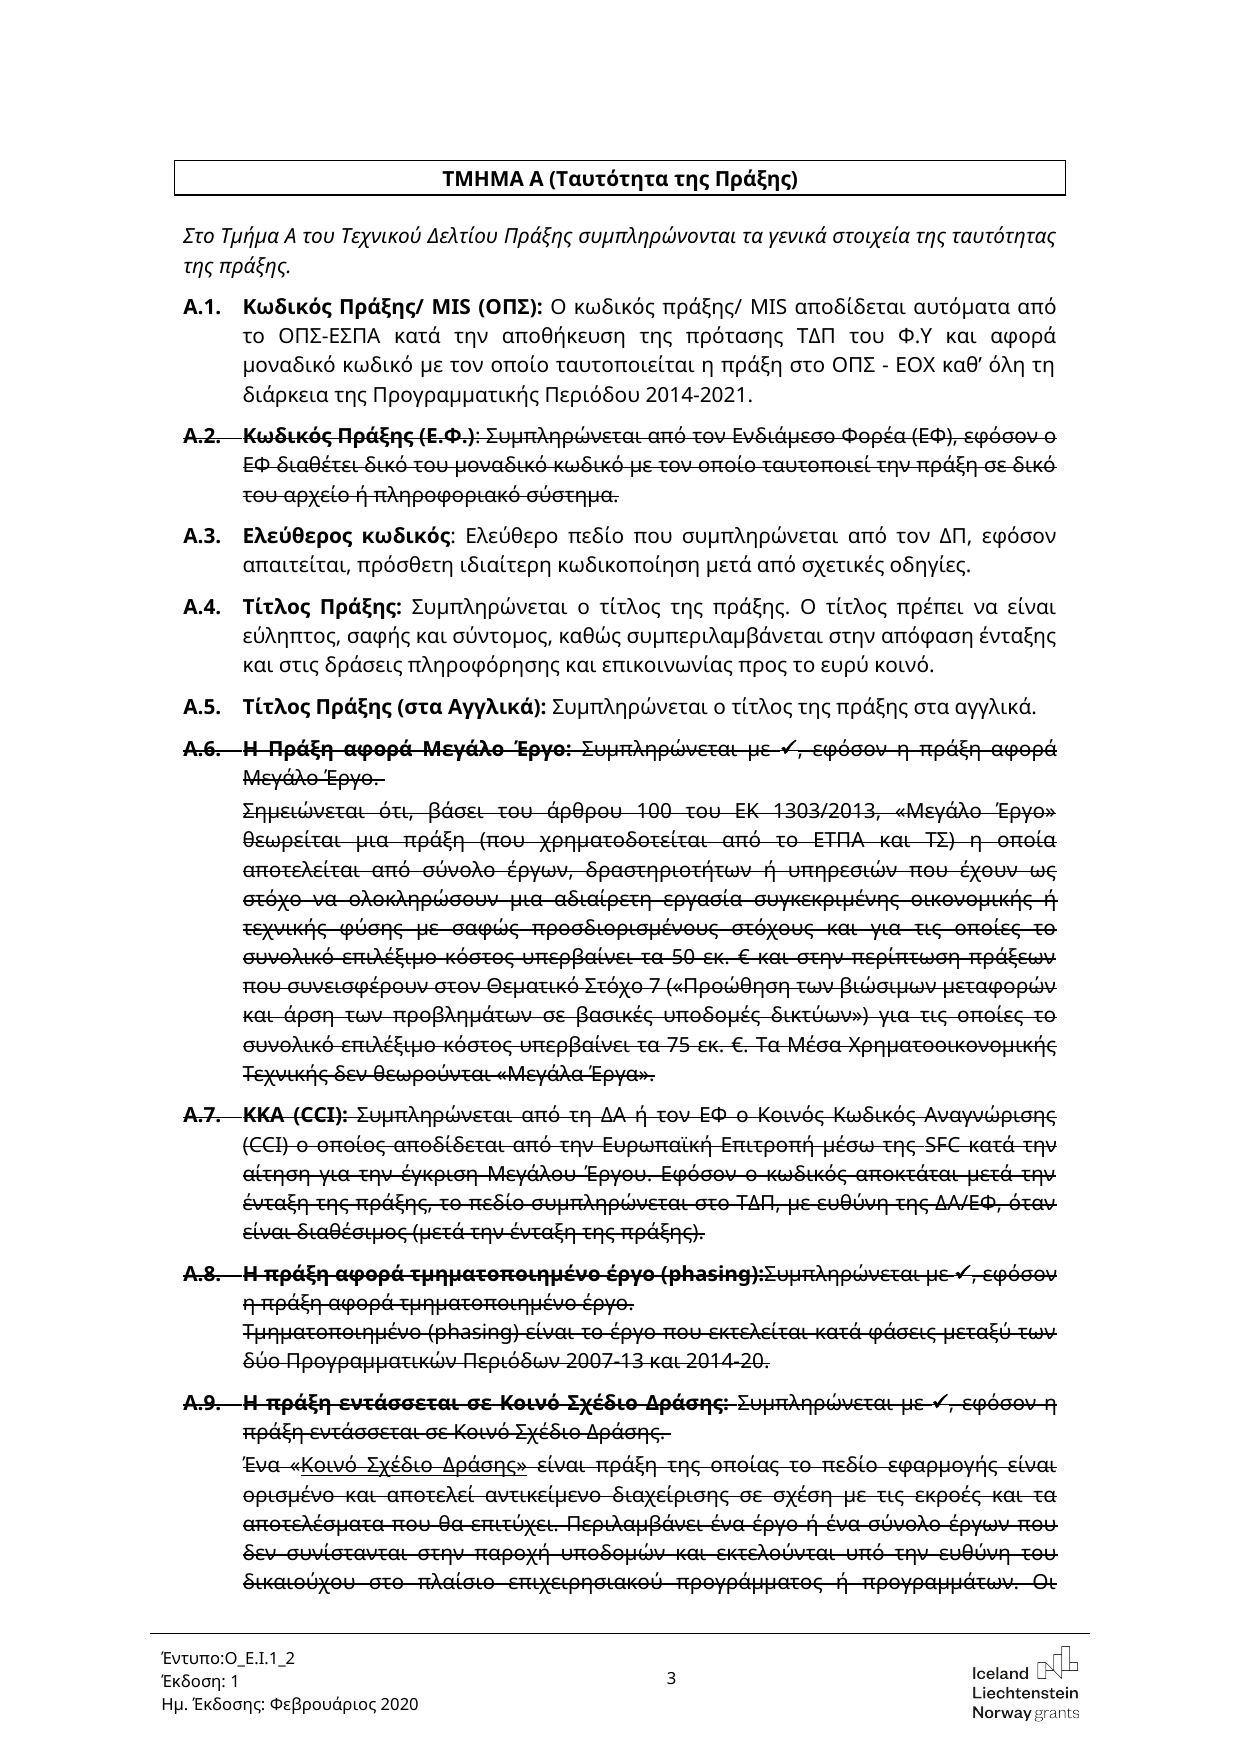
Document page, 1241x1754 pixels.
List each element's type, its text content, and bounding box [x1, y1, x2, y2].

list Τίτλος Πράξης (στα Αγγλικά): Συμπληρώνεται ο τίτλος της πράξης στα αγγλικά. [183, 691, 1057, 721]
list Η Πράξη αφορά Μεγάλο Έργο: Συμπληρώνεται με , εφόσον η πράξη αφορά Μεγάλο Έργο. [183, 733, 1057, 750]
list Η πράξη αφορά τμηματοποιημένο έργο (phasing):Συμπληρώνεται με , εφόσον η πράξη αφορά τμηματοποιημένο έργο. [183, 1258, 1057, 1275]
list Τίτλος Πράξης: Συμπληρώνεται ο τίτλος της πράξης. Ο τίτλος πρέπει να είναι εύληπτος, σαφής και σύντομος, καθώς συμπεριλαμβάνεται στην απόφαση ένταξης και στις δράσεις πληροφόρησης και επικοινωνίας προς το ευρύ κοινό. [183, 591, 1057, 679]
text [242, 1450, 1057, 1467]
text Τμηματοποιημένο (phasing) είναι το έργο που εκτελείται κατά φάσεις μεταξύ των δύο Προγραμματικών Περιόδων 2007-13 και 2014-20. [242, 1316, 1057, 1333]
list Κωδικός Πράξης (Ε.Φ.): Συμπληρώνεται από τον Ενδιάμεσο Φορέα (ΕΦ), εφόσον ο ΕΦ διαθέτει δικό του μοναδικό κωδικό με τον οποίο ταυτοποιεί την πράξη σε δικό του αρχείο ή πληροφοριακό σύστημα. [183, 439, 1057, 508]
list Η πράξη εντάσσεται σε Κοινό Σχέδιο Δράσης: Συμπληρώνεται με , εφόσον η πράξη εντάσσεται σε Κοινό Σχέδιο Δράσης. [183, 1405, 1057, 1446]
text Σημειώνεται ότι, βάσει του άρθρου 100 του ΕΚ 1303/2013, «Μεγάλο Έργο» θεωρείται μια πράξη (που χρηματοδοτείται από το ΕΤΠΑ και ΤΣ) η οποία αποτελείται από σύνολο έργων, δραστηριοτήτων ή υπηρεσιών που έχουν ως στόχο να ολοκληρώσουν μια αδιαίρετη εργασία συγκεκριμένης οικονομικής ή τεχνικής φύσης με σαφώς προσδιορισμένους στόχους και για τις οποίες το συνολικό επιλέξιμο κόστος υπερβαίνει τα 50 εκ. € και στην περίπτωση πράξεων που συνεισφέρουν στον Θεματικό Στόχο 7 («Προώθηση των βιώσιμων μεταφορών και άρση των προβλημάτων σε βασικές υποδομές δικτύων») για τις οποίες το συνολικό επιλέξιμο κόστος υπερβαίνει τα 75 εκ. €. Τα Μέσα Χρηματοοικονομικής Τεχνικής δεν θεωρούνται «Μεγάλα Έργα». [242, 930, 1057, 988]
list Η Πράξη αφορά Μεγάλο Έργο: Συμπληρώνεται με , εφόσον η πράξη αφορά Μεγάλο Έργο. [183, 751, 1057, 791]
list ΚΚΑ (CCI): Συμπληρώνεται από τη ΔΑ ή τον ΕΦ ο Κοινός Κωδικός Αναγνώρισης (CCI) ο οποίος αποδίδεται από την Ευρωπαϊκή Επιτροπή μέσω της SFC κατά την αίτηση για την έγκριση Μεγάλου Έργου. Εφόσον ο κωδικός αποκτάται μετά την ένταξη της πράξης, το πεδίο συμπληρώνεται στο ΤΔΠ, με ευθύνη της ΔΑ/ΕΦ, όταν είναι διαθέσιμος (μετά την ένταξη της πράξης). [183, 1118, 1057, 1246]
picture [972, 1646, 1080, 1722]
list Η πράξη αφορά τμηματοποιημένο έργο (phasing):Συμπληρώνεται με , εφόσον η πράξη αφορά τμηματοποιημένο έργο. [183, 1276, 1057, 1316]
list Κωδικός Πράξης/ MIS (ΟΠΣ): O κωδικός πράξης/ MIS αποδίδεται αυτόματα από το ΟΠΣ-ΕΣΠΑ κατά την αποθήκευση της πρότασης ΤΔΠ του Φ.Υ και αφορά μοναδικό κωδικό με τον οποίο ταυτοποιείται η πράξη στο ΟΠΣ - ΕΟΧ καθ’ όλη τη διάρκεια της Προγραμματικής Περιόδου 2014-2021. [183, 291, 1057, 408]
list Ελεύθερος κωδικός: Ελεύθερο πεδίο που συμπληρώνεται από τον ΔΠ, εφόσον απαιτείται, πρόσθετη ιδιαίτερη κωδικοποίηση μετά από σχετικές οδηγίες. [183, 521, 1057, 579]
text ΤΜΗΜΑ Α (Ταυτότητα της Πράξης) [175, 161, 1065, 194]
text Στο Τμήμα Α του Τεχνικού Δελτίου Πράξης συμπληρώνονται τα γενικά στοιχεία της ταυτότητας της πράξης. [183, 221, 1057, 279]
list Η πράξη εντάσσεται σε Κοινό Σχέδιο Δράσης: Συμπληρώνεται με , εφόσον η πράξη εντάσσεται σε Κοινό Σχέδιο Δράσης. [183, 1387, 1057, 1404]
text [242, 1555, 1057, 1583]
text Τμηματοποιημένο (phasing) είναι το έργο που εκτελείται κατά φάσεις μεταξύ των δύο Προγραμματικών Περιόδων 2007-13 και 2014-20. [242, 1334, 1057, 1375]
list Κωδικός Πράξης (Ε.Φ.): Συμπληρώνεται από τον Ενδιάμεσο Φορέα (ΕΦ), εφόσον ο ΕΦ διαθέτει δικό του μοναδικό κωδικό με τον οποίο ταυτοποιεί την πράξη σε δικό του αρχείο ή πληροφοριακό σύστημα. [183, 421, 1057, 438]
